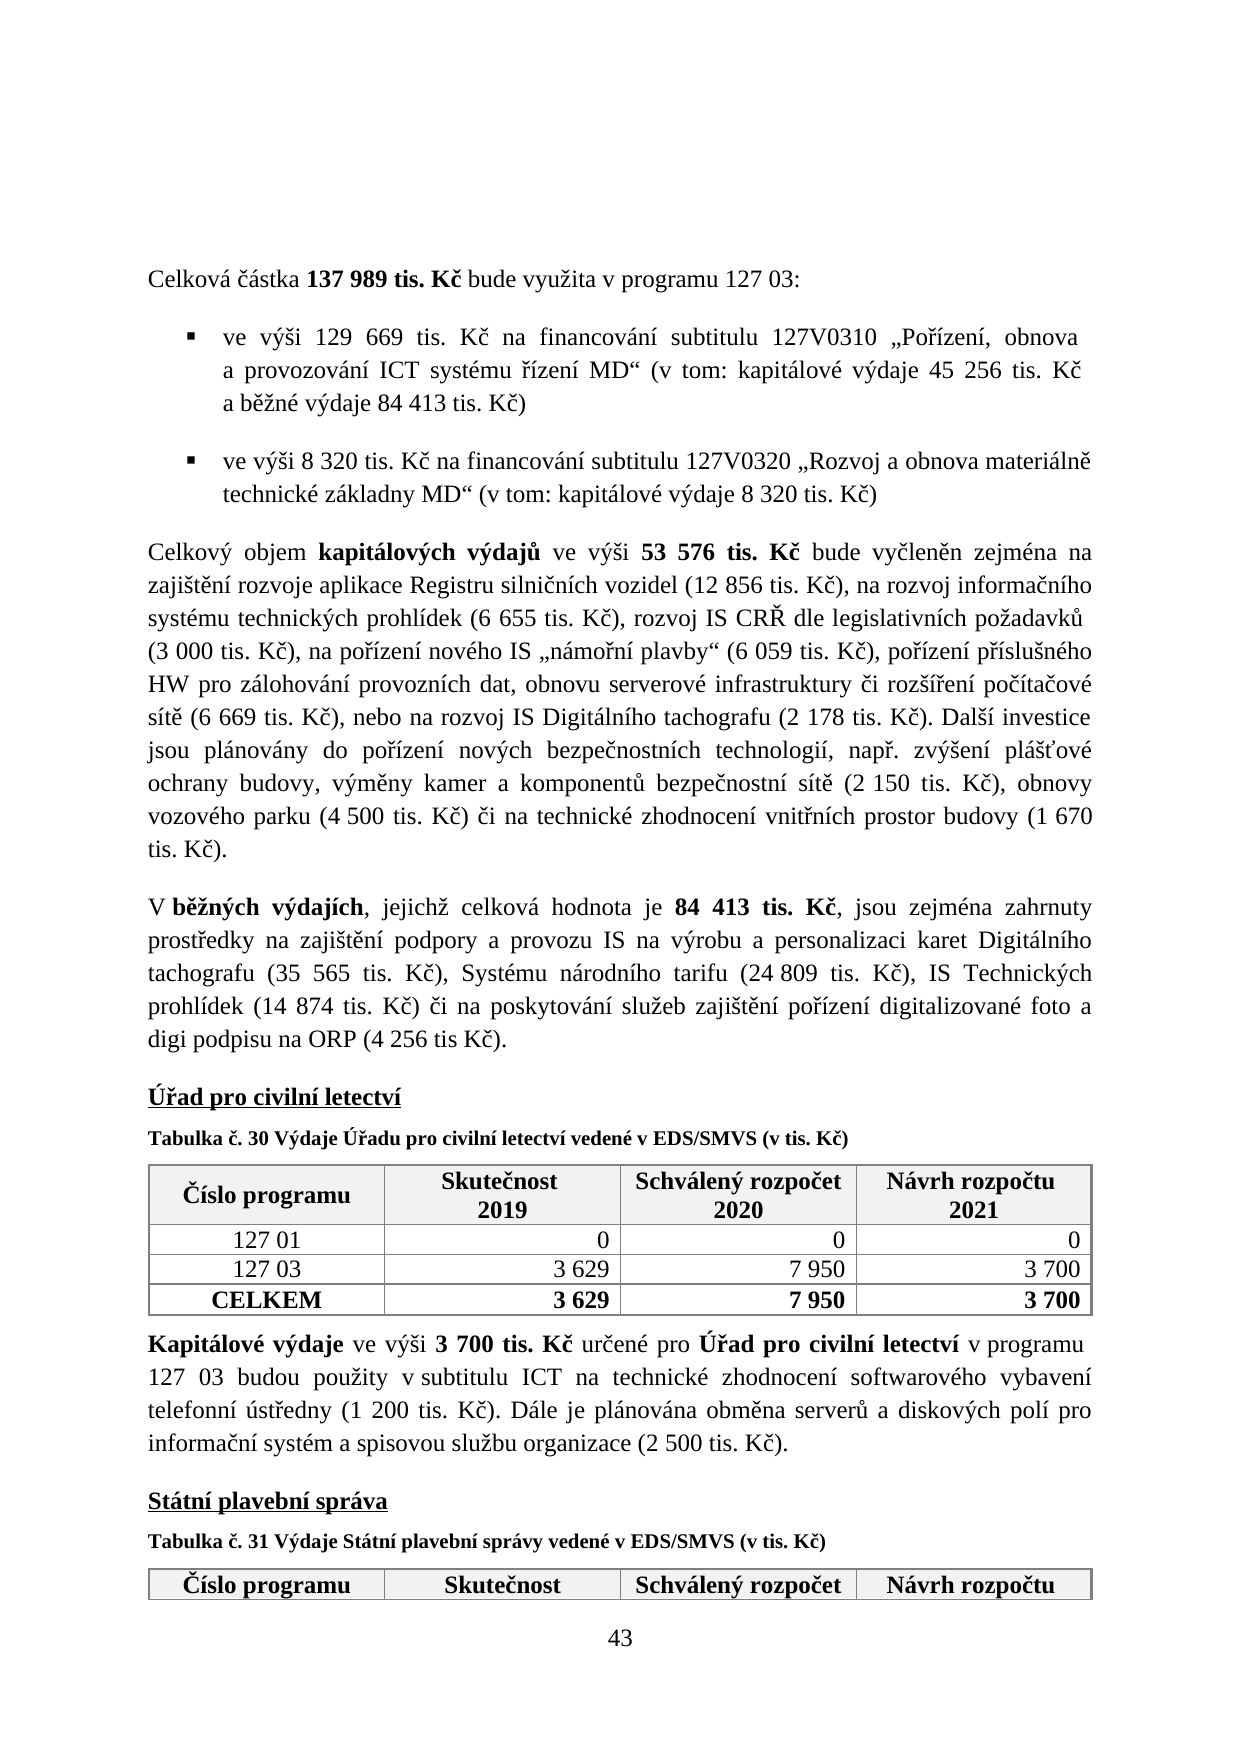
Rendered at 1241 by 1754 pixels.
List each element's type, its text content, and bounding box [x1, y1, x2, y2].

text Celková částka 137 989 tis. Kč bude využita v programu 127 03: [148, 264, 1093, 292]
table_cell 127 03 [150, 1255, 384, 1283]
text Tabulka č. 31 Výdaje Státní plavební správy vedené v EDS/SMVS (v tis. Kč) [148, 1529, 1093, 1553]
table_header Číslo programu [150, 1570, 384, 1598]
subtitle Státní plavební správa [148, 1486, 1093, 1514]
list ve výši 129 669 tis. Kč na financování subtitulu 127V0310 „Pořízení, obnova a provozování ICT systému řízení MD“ (v tom: kapitálové výdaje 45 256 tis. Kč a běžné výdaje 84 413 tis. Kč) [185, 322, 1093, 416]
table_cell 3 700 [857, 1285, 1090, 1314]
table_cell CELKEM [150, 1285, 384, 1314]
text V běžných výdajích, jejichž celková hodnota je 84 413 tis. Kč, jsou zejména zahrnuty prostředky na zajištění podpory a provozu IS na výrobu a personalizaci karet Digitálního tachografu (35 565 tis. Kč), Systému národního tarifu (24 809 tis. Kč), IS Technických prohlídek (14 874 tis. Kč) či na poskytování služeb zajištění pořízení digitalizované foto a digi podpisu na ORP (4 256 tis Kč). [148, 892, 1093, 1053]
table_cell 7 950 [621, 1285, 856, 1314]
subtitle Úřad pro civilní letectví [148, 1082, 1093, 1111]
table_cell 3 700 [857, 1255, 1090, 1283]
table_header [621, 1570, 856, 1598]
table_cell 127 01 [150, 1225, 384, 1253]
table_header Skutečnost 2019 [385, 1166, 620, 1224]
table_cell 0 [621, 1225, 856, 1253]
table_cell 3 629 [385, 1285, 620, 1314]
table_header Návrh rozpočtu 2021 [857, 1166, 1090, 1224]
text Celkový objem kapitálových výdajů ve výši 53 576 tis. Kč bude vyčleněn zejména na zajištění rozvoje aplikace Registru silničních vozidel (12 856 tis. Kč), na rozvoj informačního systému technických prohlídek (6 655 tis. Kč), rozvoj IS CRŘ dle legislativních požadavků (3 000 tis. Kč), na pořízení nového IS „námořní plavby“ (6 059 tis. Kč), pořízení příslušného HW pro zálohování provozních dat, obnovu serverové infrastruktury či rozšíření počítačové sítě (6 669 tis. Kč), nebo na rozvoj IS Digitálního tachografu (2 178 tis. Kč). Další investice jsou plánovány do pořízení nových bezpečnostních technologií, např. zvýšení plášťové ochrany budovy, výměny kamer a komponentů bezpečnostní sítě (2 150 tis. Kč), obnovy vozového parku (4 500 tis. Kč) či na technické zhodnocení vnitřních prostor budovy (1 670 tis. Kč). [148, 537, 1093, 863]
text Kapitálové výdaje ve výši 3 700 tis. Kč určené pro Úřad pro civilní letectví v programu 127 03 budou použity v subtitulu ICT na technické zhodnocení softwarového vybavení telefonní ústředny (1 200 tis. Kč). Dále je plánována obměna serverů a diskových polí pro informační systém a spisovou službu organizace (2 500 tis. Kč). [148, 1329, 1093, 1456]
table_cell 0 [857, 1225, 1090, 1253]
table_cell 7 950 [621, 1255, 856, 1283]
text Tabulka č. 30 Výdaje Úřadu pro civilní letectví vedené v EDS/SMVS (v tis. Kč) [148, 1126, 1093, 1150]
table_cell 0 [385, 1225, 620, 1253]
table_header Skutečnost 2019 [385, 1570, 620, 1598]
table_cell 3 629 [385, 1255, 620, 1283]
list ve výši 8 320 tis. Kč na financování subtitulu 127V0320 „Rozvoj a obnova materiálně technické základny MD“ (v tom: kapitálové výdaje 8 320 tis. Kč) [185, 446, 1093, 507]
table_header Číslo programu [150, 1166, 384, 1224]
table_header Návrh rozpočtu 2021 [857, 1570, 1090, 1598]
table_header Schválený rozpočet 2020 [621, 1166, 856, 1224]
